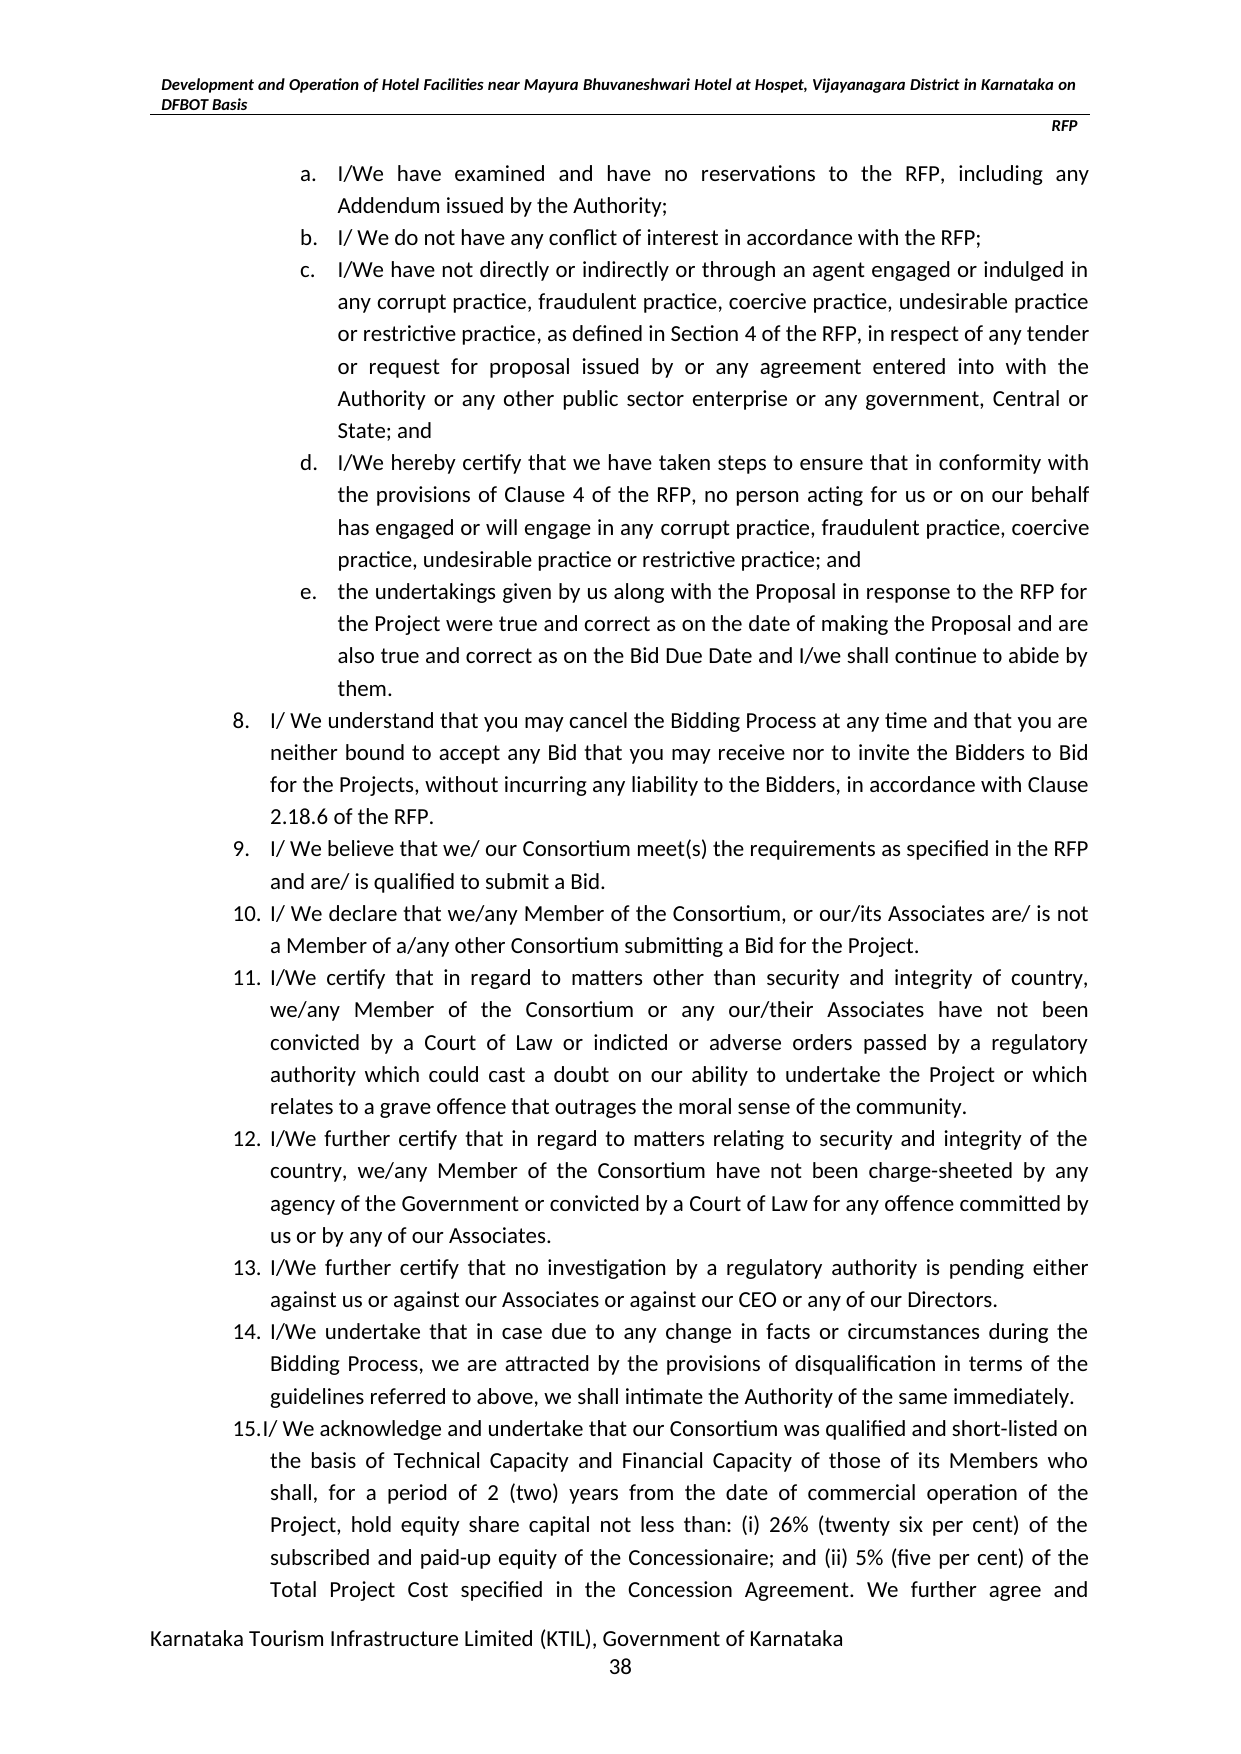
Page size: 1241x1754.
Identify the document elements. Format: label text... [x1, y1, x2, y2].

list I/ We declare that we/any Member of the Consortium, or our/its Associates are/ is not a Member of a/any other Consortium submitting a Bid for the Project. [232, 899, 1090, 959]
list I/ We do not have any conflict of interest in accordance with the RFP; [300, 223, 1090, 251]
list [232, 1414, 1090, 1603]
list the undertakings given by us along with the Proposal in response to the RFP for the Project were true and correct as on the date of making the Proposal and are also true and correct as on the Bid Due Date and I/we shall continue to abide by them. [300, 577, 1090, 702]
list I/ We believe that we/ our Consortium meet(s) the requirements as specified in the RFP and are/ is qualified to submit a Bid. [232, 834, 1090, 895]
list I/We further certify that no investigation by a regulatory authority is pending either against us or against our Associates or against our CEO or any of our Directors. [232, 1253, 1090, 1313]
list I/We undertake that in case due to any change in facts or circumstances during the Bidding Process, we are attracted by the provisions of disqualification in terms of the guidelines referred to above, we shall intimate the Authority of the same immediately. [232, 1317, 1090, 1410]
list I/We certify that in regard to matters other than security and integrity of country, we/any Member of the Consortium or any our/their Associates have not been convicted by a Court of Law or indicted or adverse orders passed by a regulatory authority which could cast a doubt on our ability to undertake the Project or which relates to a grave offence that outrages the moral sense of the community. [232, 963, 1090, 1120]
list I/We hereby certify that we have taken steps to ensure that in conformity with the provisions of Clause 4 of the RFP, no person acting for us or on our behalf has engaged or will engage in any corrupt practice, fraudulent practice, coercive practice, undesirable practice or restrictive practice; and [300, 448, 1090, 573]
list I/We further certify that in regard to matters relating to security and integrity of the country, we/any Member of the Consortium have not been charge-sheeted by any agency of the Government or convicted by a Court of Law for any offence committed by us or by any of our Associates. [232, 1124, 1090, 1249]
list I/We have examined and have no reservations to the RFP, including any Addendum issued by the Authority; [300, 159, 1090, 219]
list I/We have not directly or indirectly or through an agent engaged or indulged in any corrupt practice, fraudulent practice, coercive practice, undesirable practice or restrictive practice, as defined in Section 4 of the RFP, in respect of any tender or request for proposal issued by or any agreement entered into with the Authority or any other public sector enterprise or any government, Central or State; and [300, 255, 1090, 444]
list I/ We understand that you may cancel the Bidding Process at any time and that you are neither bound to accept any Bid that you may receive nor to invite the Bidders to Bid for the Projects, without incurring any liability to the Bidders, in accordance with Clause 2.18.6 of the RFP. [232, 706, 1090, 830]
